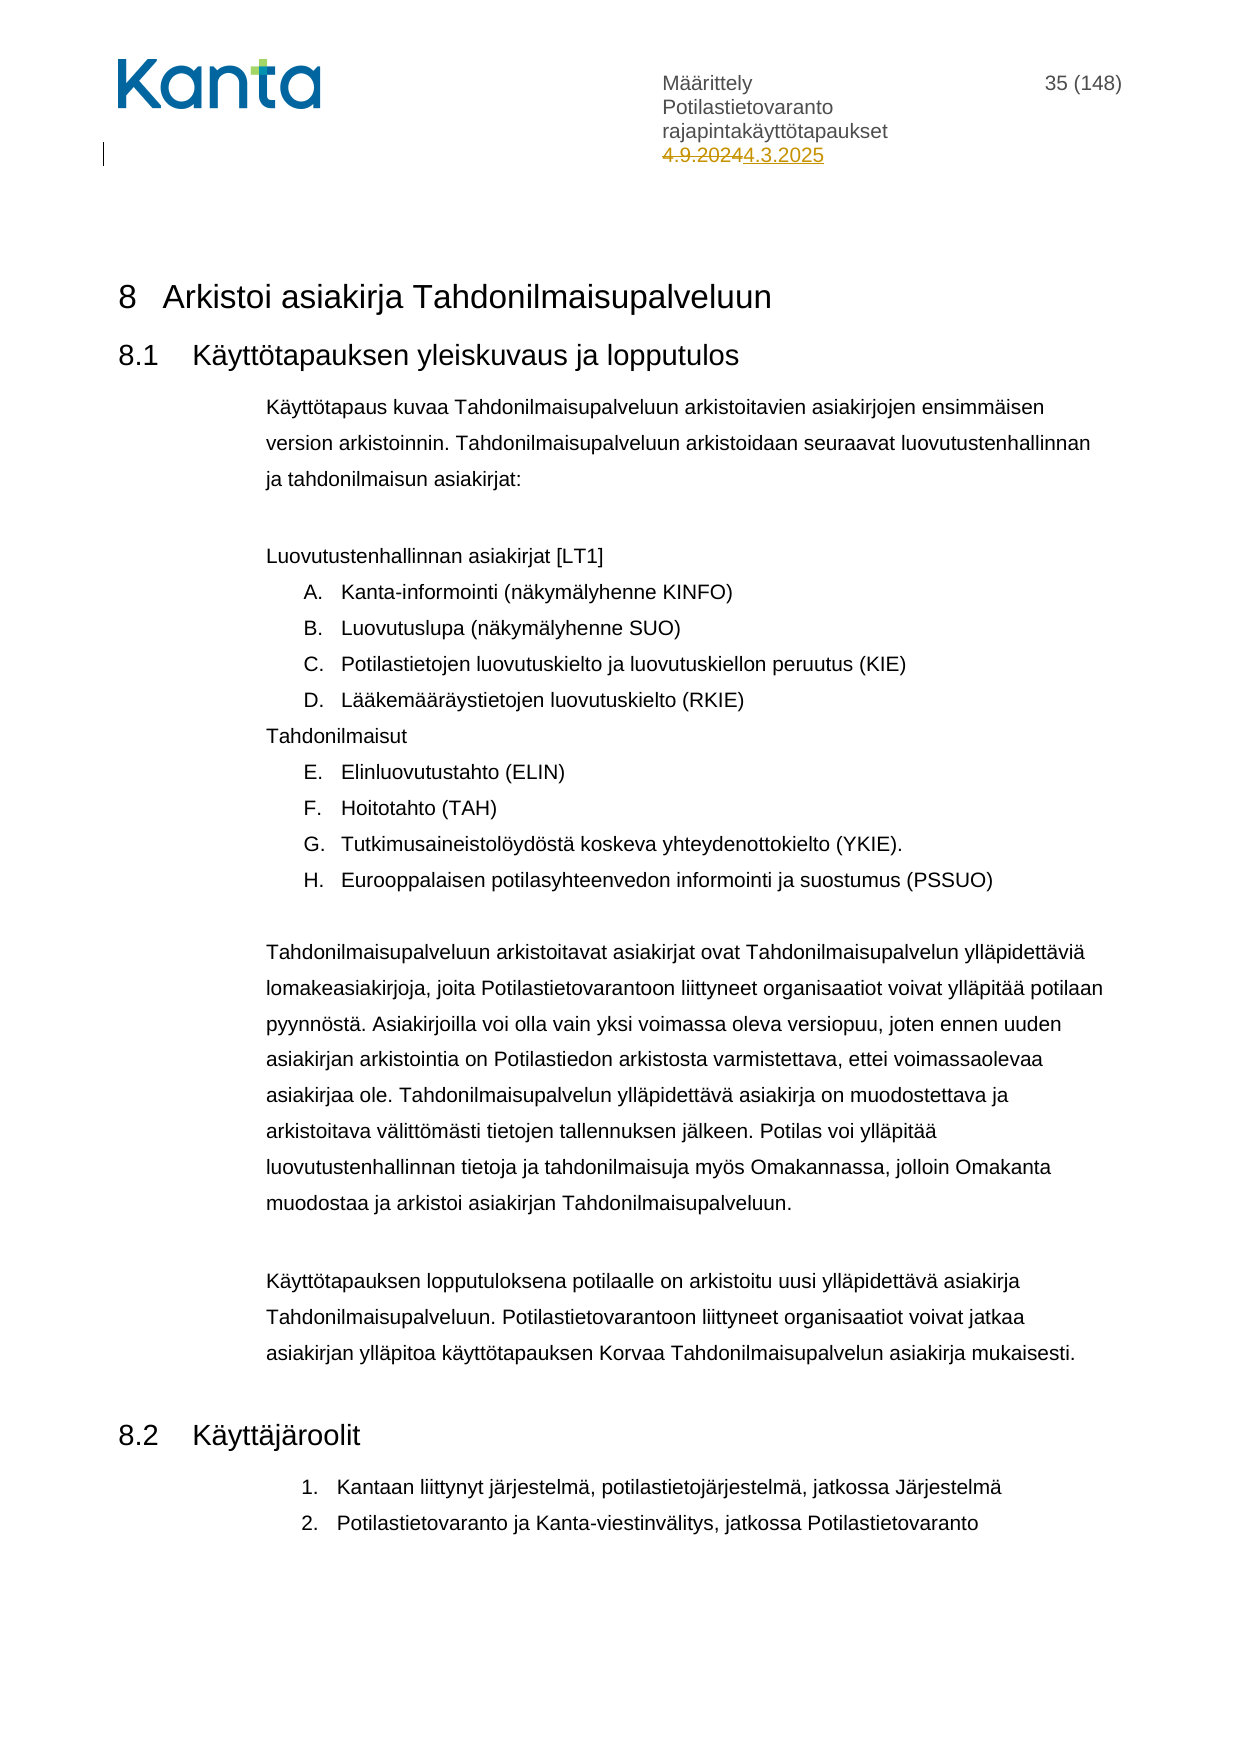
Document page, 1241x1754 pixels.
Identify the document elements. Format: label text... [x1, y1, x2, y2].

text Käyttötapaus kuvaa Tahdonilmaisupalveluun arkistoitavien asiakirjojen ensimmäisen version arkistoinnin. Tahdonilmaisupalveluun arkistoidaan seuraavat luovutustenhallinnan ja tahdonilmaisun asiakirjat: [266, 395, 1107, 491]
text Tahdonilmaisut [266, 724, 1107, 748]
text Tahdonilmaisupalveluun arkistoitavat asiakirjat ovat Tahdonilmaisupalvelun ylläpidettäviä lomakeasiakirjoja, joita Potilastietovarantoon liittyneet organisaatiot voivat ylläpitää potilaan pyynnöstä. Asiakirjoilla voi olla vain yksi voimassa oleva versiopuu, joten ennen uuden asiakirjan arkistointia on Potilastiedon arkistosta varmistettava, ettei voimassaolevaa asiakirjaa ole. Tahdonilmaisupalvelun ylläpidettävä asiakirja on muodostettava ja arkistoitava välittömästi tietojen tallennuksen jälkeen. Potilas voi ylläpitää luovutustenhallinnan tietoja ja tahdonilmaisuja myös Omakannassa, jolloin Omakanta muodostaa ja arkistoi asiakirjan Tahdonilmaisupalveluun. [266, 939, 1107, 1215]
subtitle Käyttötapauksen yleiskuvaus ja lopputulos [118, 338, 1107, 372]
list Eurooppalaisen potilasyhteenvedon informointi ja suostumus (PSSUO) [303, 868, 1107, 892]
list Kanta-informointi (näkymälyhenne KINFO) [303, 580, 1107, 604]
list Elinluovutustahto (ELIN) [303, 760, 1107, 784]
list Tutkimusaineistolöydöstä koskeva yhteydenottokielto (YKIE). [303, 832, 1107, 856]
list Luovutuslupa (näkymälyhenne SUO) [303, 616, 1107, 640]
text Käyttötapauksen lopputuloksena potilaalle on arkistoitu uusi ylläpidettävä asiakirja Tahdonilmaisupalveluun. Potilastietovarantoon liittyneet organisaatiot voivat jatkaa asiakirjan ylläpitoa käyttötapauksen Korvaa Tahdonilmaisupalvelun asiakirja mukaisesti. [266, 1269, 1107, 1364]
list Hoitotahto (TAH) [303, 796, 1107, 820]
list Kantaan liittynyt järjestelmä, potilastietojärjestelmä, jatkossa Järjestelmä [301, 1474, 1107, 1498]
subtitle Käyttäjäroolit [118, 1418, 1107, 1452]
list Lääkemääräystietojen luovutuskielto (RKIE) [303, 688, 1107, 712]
list Potilastietovaranto ja Kanta-viestinvälitys, jatkossa Potilastietovaranto [301, 1511, 1107, 1534]
subtitle Arkistoi asiakirja Tahdonilmaisupalveluun [118, 277, 1107, 315]
list Potilastietojen luovutuskielto ja luovutuskiellon peruutus (KIE) [303, 652, 1107, 676]
picture [118, 59, 321, 109]
text Luovutustenhallinnan asiakirjat [LT1] [266, 544, 1107, 568]
